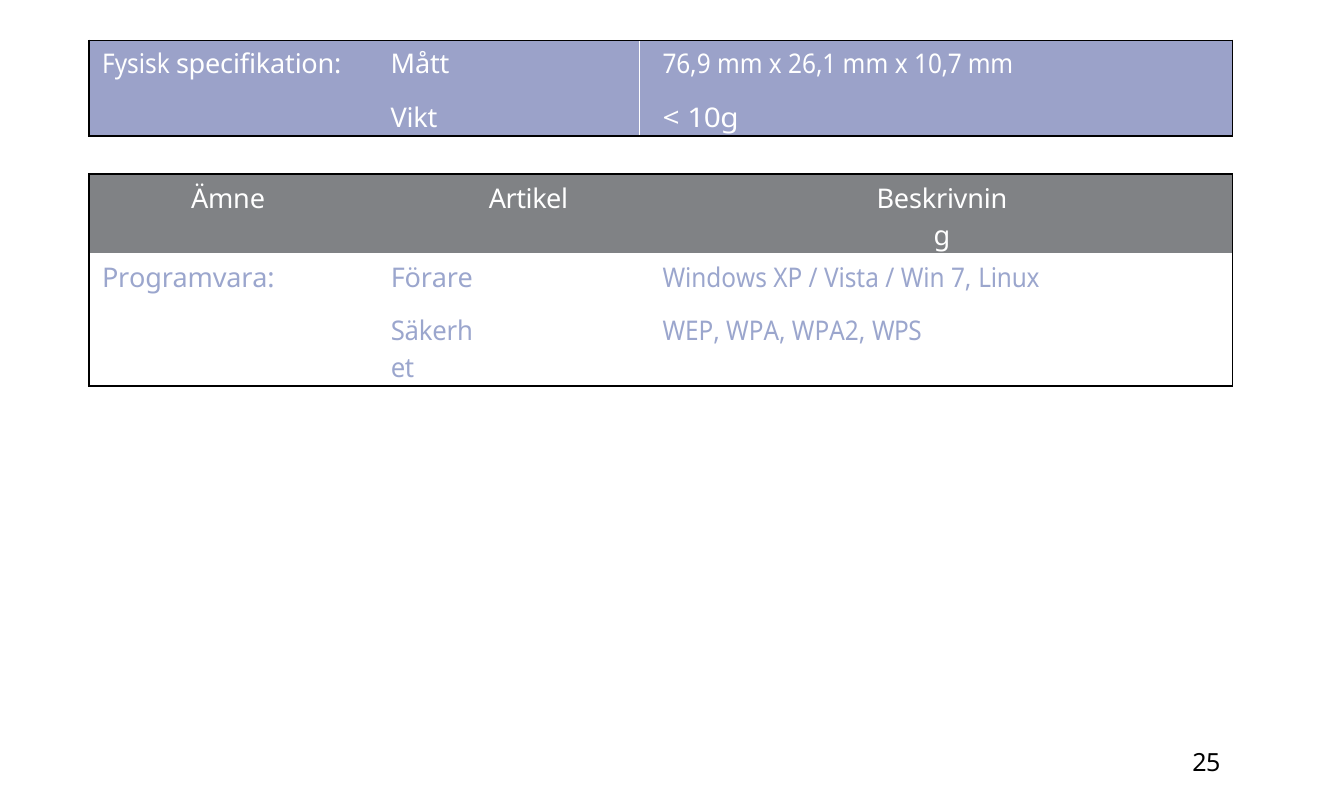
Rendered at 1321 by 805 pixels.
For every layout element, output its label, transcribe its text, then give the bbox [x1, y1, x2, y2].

table_header Ämne [90, 175, 332, 253]
table_header Artikel [484, 175, 600, 253]
table_header [332, 175, 484, 253]
table_cell Fysisk specifikation: [90, 41, 368, 135]
table_cell Mått Vikt [368, 41, 639, 135]
table_cell Programvara: [90, 253, 332, 385]
table_cell 76,9 mm x 26,1 mm x 10,7 mm < 10g [640, 41, 1232, 135]
table_cell Förare Säkerhet [332, 253, 484, 385]
table_header Beskrivning [600, 175, 1232, 253]
table_cell Windows XP / Vista / Win 7, Linux WEP, WPA, WPA2, WPS [484, 253, 1232, 385]
